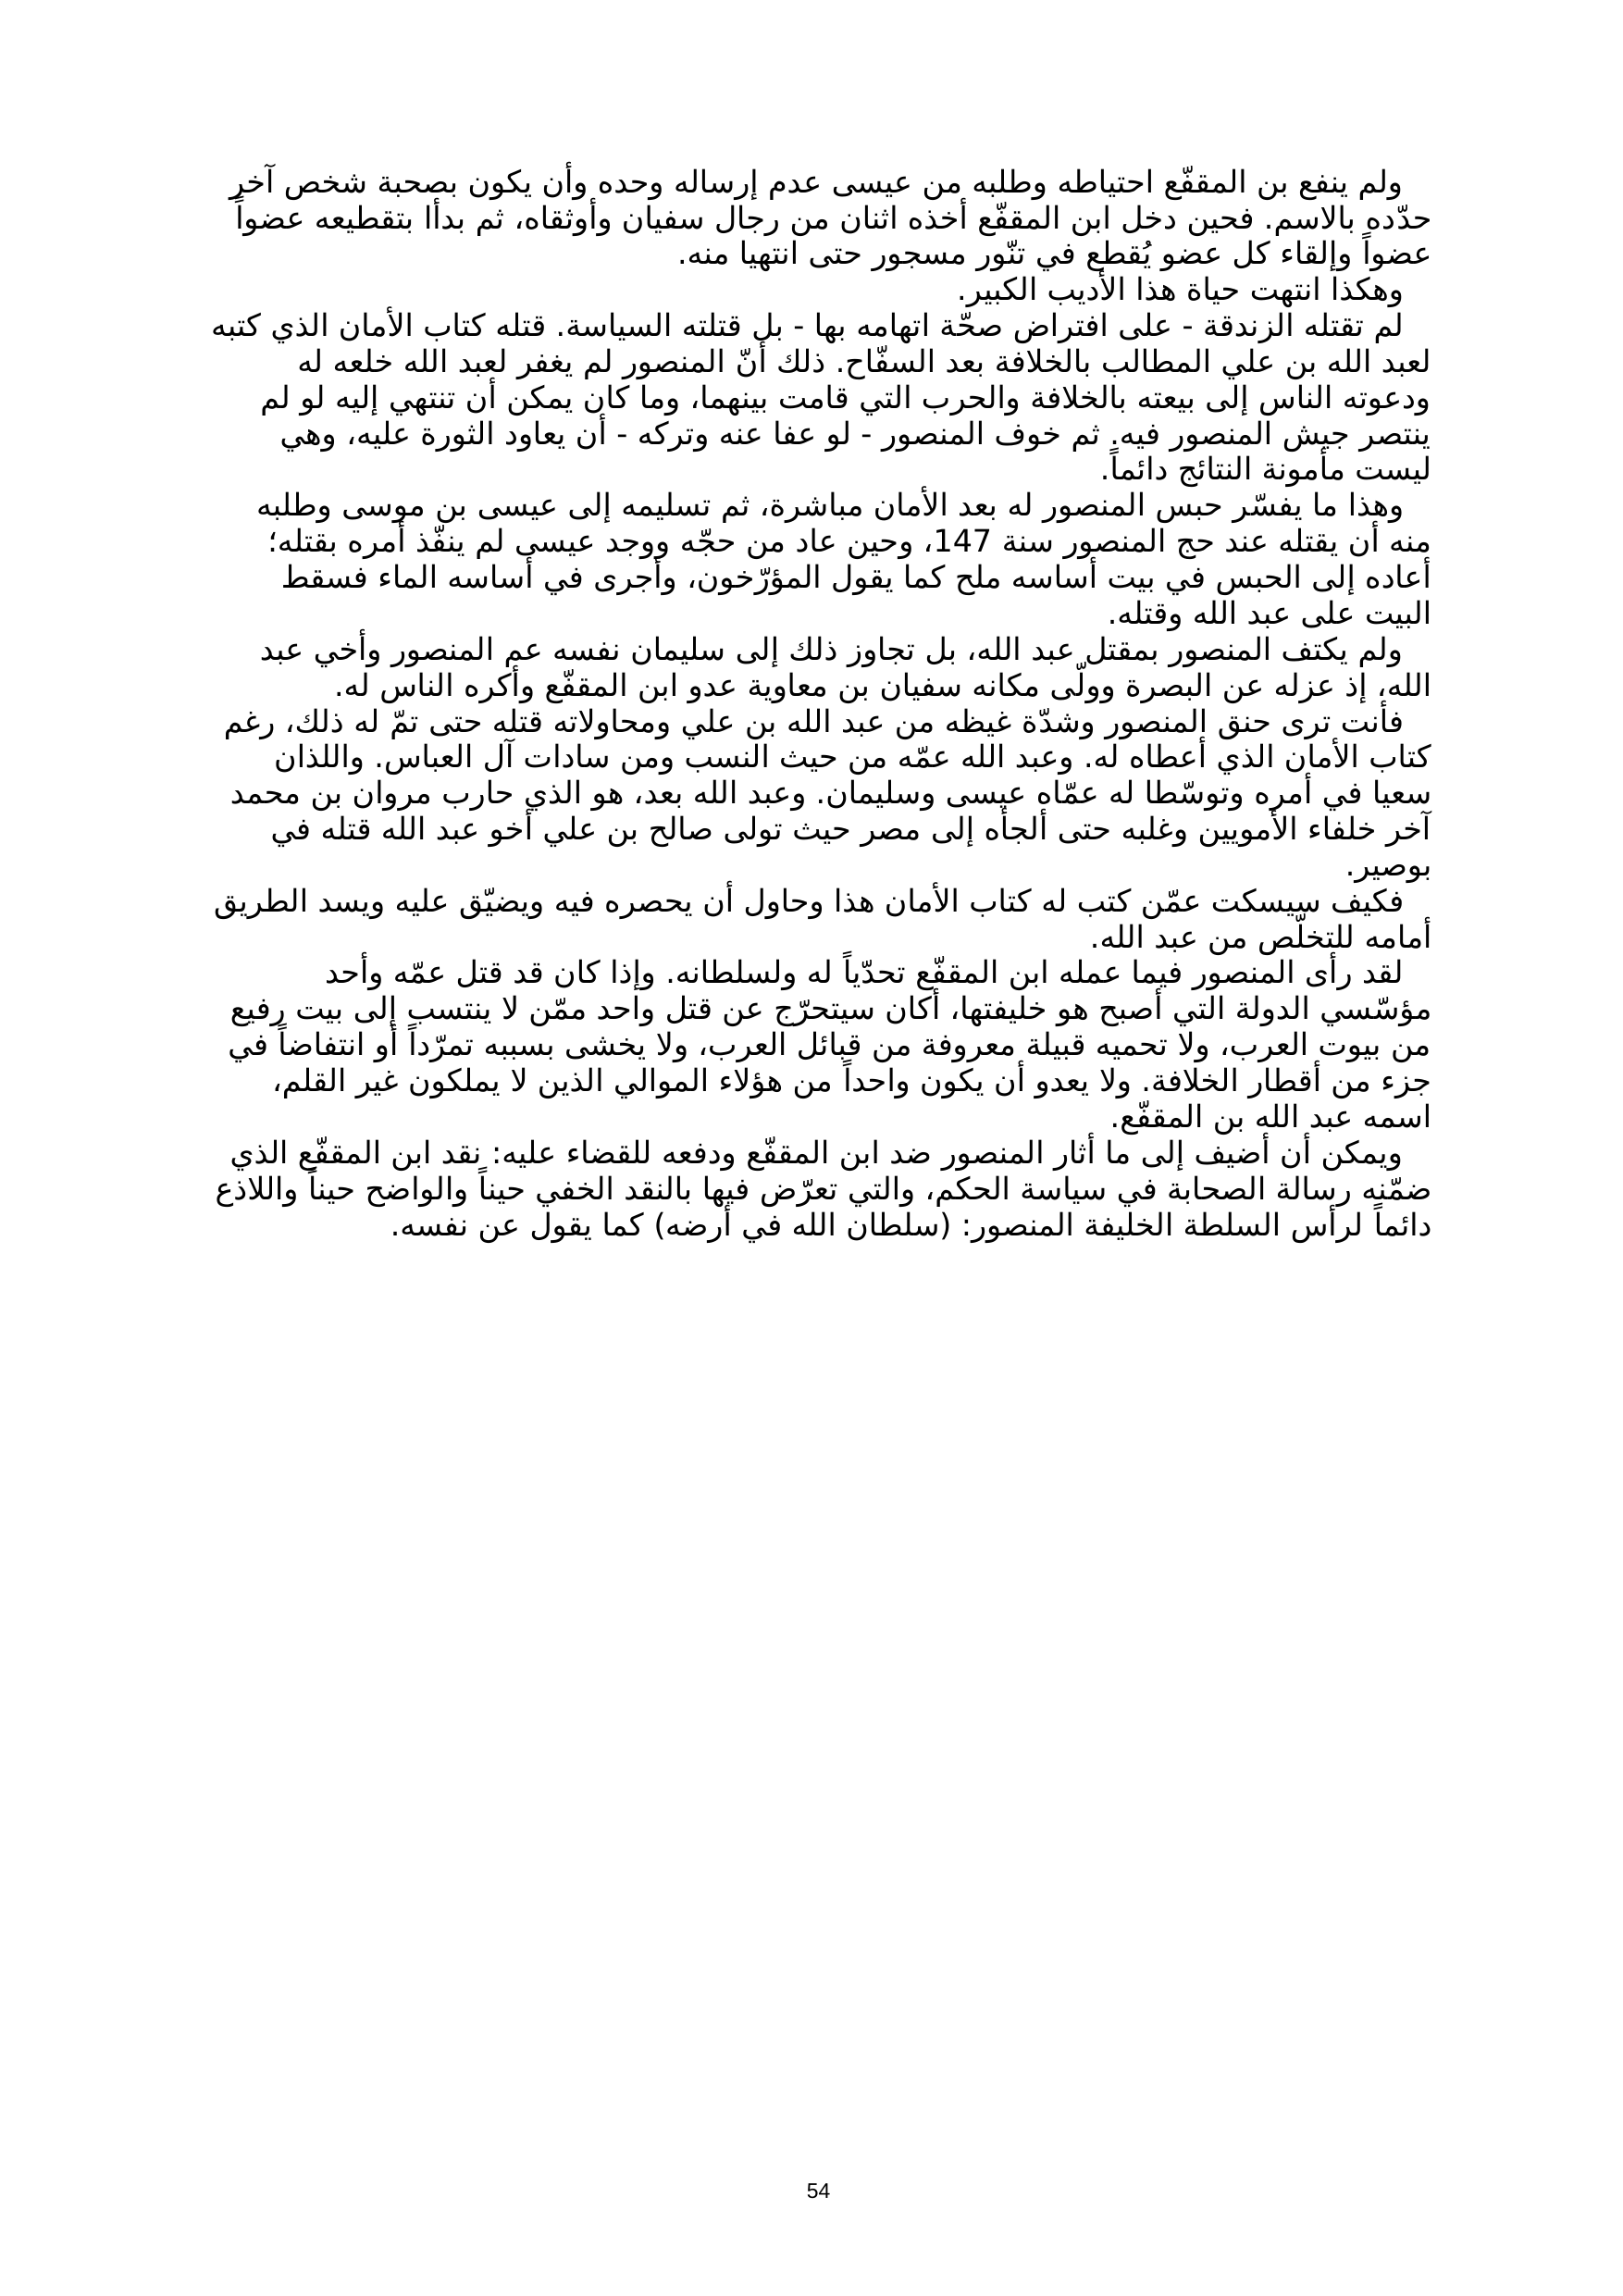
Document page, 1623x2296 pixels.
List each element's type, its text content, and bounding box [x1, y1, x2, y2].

text لم تقتله الزندقة - على افتراض صحّة اتهامه بها - بل قتلته السياسة. قتله كتاب الأمان الذي كتبه لعبد الله بن علي المطالب بالخلافة بعد السفّاح. ذلك أنّ المنصور لم يغفر لعبد الله خلعه له ودعوته الناس إلى بيعته بالخلافة والحرب التي قامت بينهما، وما كان يمكن أن تنتهي إليه لو لم ينتصر جيش المنصور فيه. ثم خوف المنصور - لو عفا عنه وتركه - أن يعاود الثورة عليه، وهي ليست مأمونة النتائج دائماً. [205, 308, 1431, 488]
text ولم يكتف المنصور بمقتل عبد الله، بل تجاوز ذلك إلى سليمان نفسه عم المنصور وأخي عبد الله، إذ عزله عن البصرة وولّى مكانه سفيان بن معاوية عدو ابن المقفّع وأكره الناس له. [205, 631, 1431, 703]
text لقد رأى المنصور فيما عمله ابن المقفّع تحدّياً له ولسلطانه. وإذا كان قد قتل عمّه وأحد مؤسّسي الدولة التي أصبح هو خليفتها، أكان سيتحرّج عن قتل واحد ممّن لا ينتسب إلى بيت رفيع من بيوت العرب، ولا تحميه قبيلة معروفة من قبائل العرب، ولا يخشى بسببه تمرّداً أو انتفاضاً في جزء من أقطار الخلافة. ولا يعدو أن يكون واحداً من هؤلاء الموالي الذين لا يملكون غير القلم، اسمه عبد الله بن المقفّع. [205, 955, 1431, 1135]
text ولم ينفع بن المقفّع احتياطه وطلبه من عيسى عدم إرساله وحده وأن يكون بصحبة شخص آخر حدّده بالاسم. فحين دخل ابن المقفّع أخذه اثنان من رجال سفيان وأوثقاه، ثم بدأا بتقطيعه عضواً عضواً وإلقاء كل عضو يُقطع في تنّور مسجور حتى انتهيا منه. [205, 164, 1431, 272]
text ويمكن أن أضيف إلى ما أثار المنصور ضد ابن المقفّع ودفعه للقضاء عليه: نقد ابن المقفّع الذي ضمّنه رسالة الصحابة في سياسة الحكم، والتي تعرّض فيها بالنقد الخفي حيناً والواضح حيناً واللاذع دائماً لرأس السلطة الخليفة المنصور: (سلطان الله في أرضه) كما يقول عن نفسه. [205, 1135, 1431, 1243]
text وهذا ما يفسّر حبس المنصور له بعد الأمان مباشرة، ثم تسليمه إلى عيسى بن موسى وطلبه منه أن يقتله عند حج المنصور سنة 147، وحين عاد من حجّه ووجد عيسى لم ينفّذ أمره بقتله؛ أعاده إلى الحبس في بيت أساسه ملح كما يقول المؤرّخون، وأجرى في أساسه الماء فسقط البيت على عبد الله وقتله. [205, 488, 1431, 631]
text فكيف سيسكت عمّن كتب له كتاب الأمان هذا وحاول أن يحصره فيه ويضيّق عليه ويسد الطريق أمامه للتخلّص من عبد الله. [205, 883, 1431, 955]
text فأنت ترى حنق المنصور وشدّة غيظه من عبد الله بن علي ومحاولاته قتله حتى تمّ له ذلك، رغم كتاب الأمان الذي أعطاه له. وعبد الله عمّه من حيث النسب ومن سادات آل العباس. واللذان سعيا في أمره وتوسّطا له عمّاه عيسى وسليمان. وعبد الله بعد، هو الذي حارب مروان بن محمد آخر خلفاء الأمويين وغلبه حتى ألجأه إلى مصر حيث تولى صالح بن علي أخو عبد الله قتله في بوصير. [205, 703, 1431, 883]
text وهكذا انتهت حياة هذا الأديب الكبير. [205, 272, 1431, 308]
